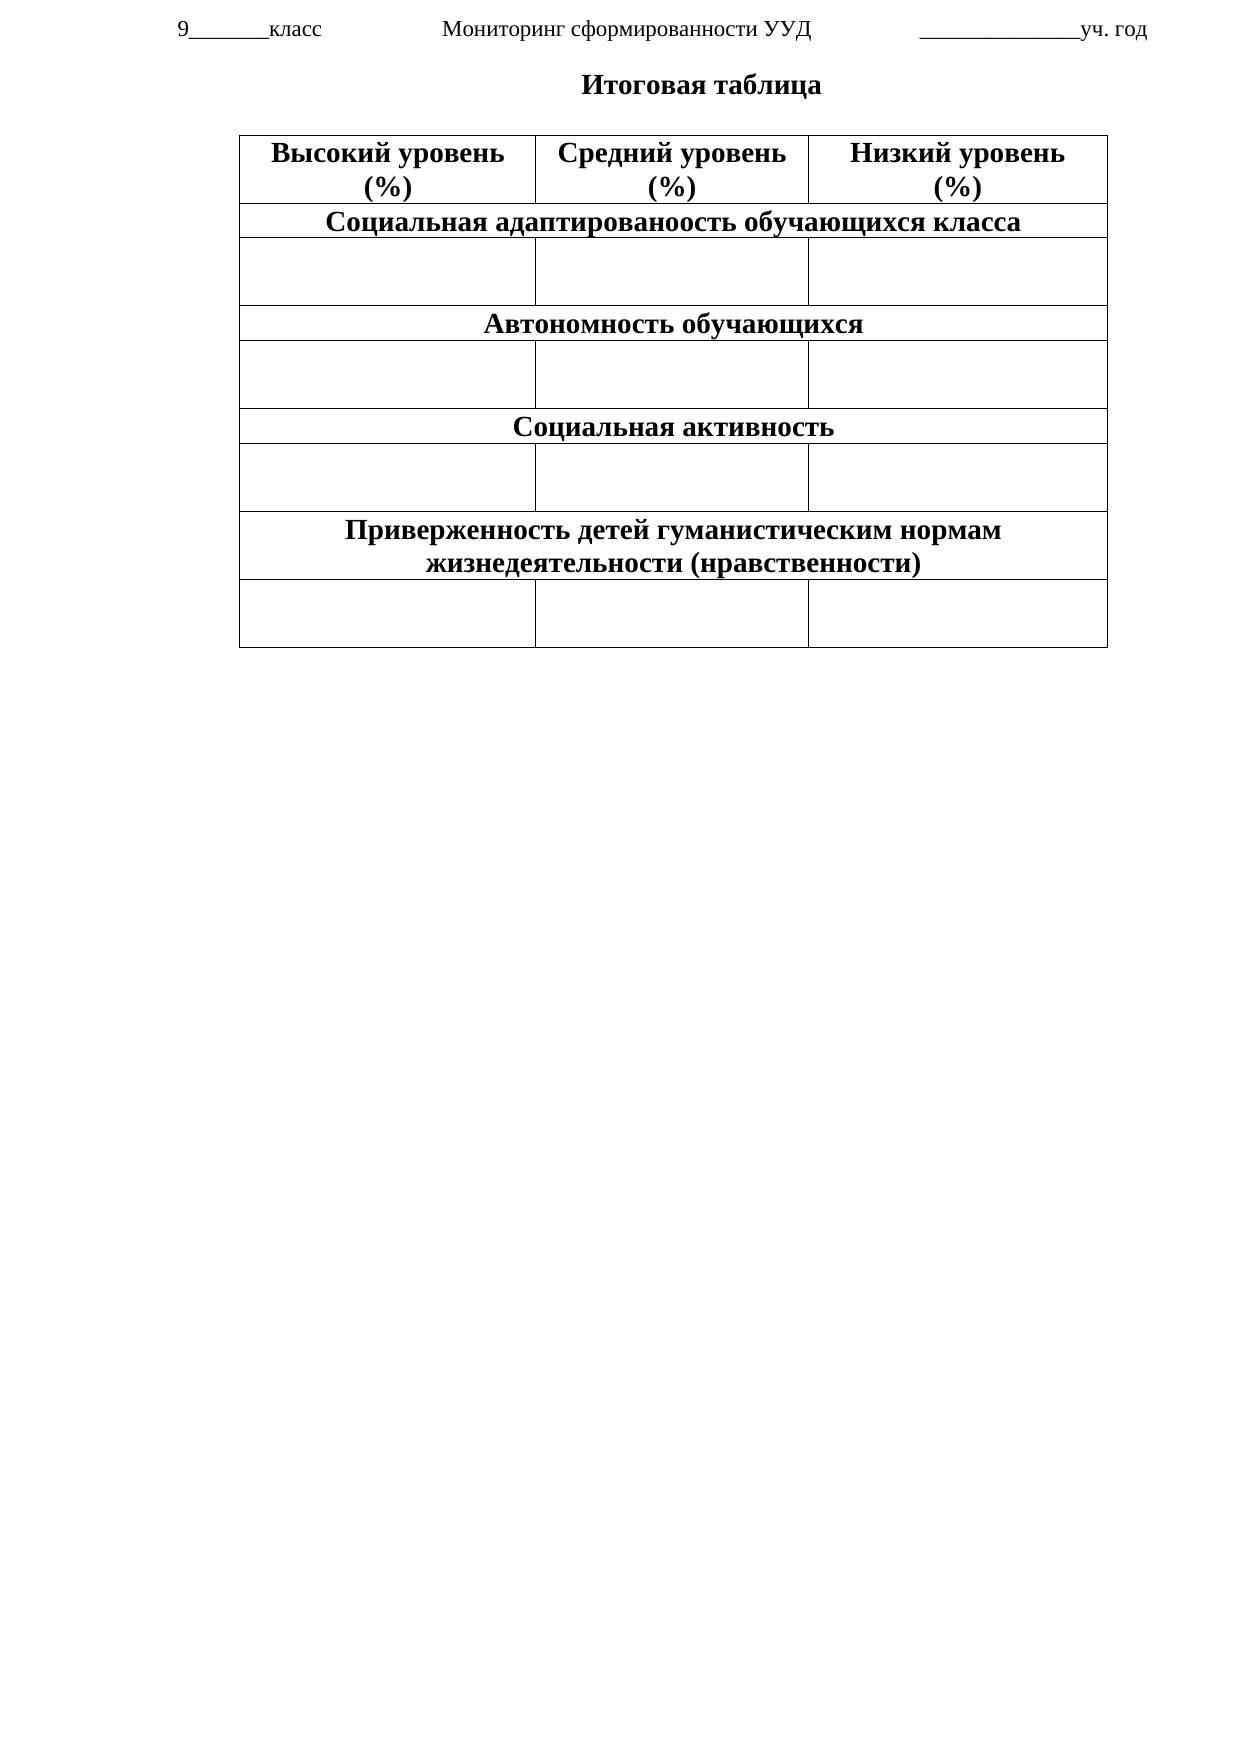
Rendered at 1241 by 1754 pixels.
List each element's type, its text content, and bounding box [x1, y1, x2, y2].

table_cell Социальная адаптированоость обучающихся класса [240, 204, 1107, 237]
table_cell [536, 341, 808, 408]
table_cell [536, 444, 808, 511]
table_cell [809, 444, 1107, 511]
table_cell [240, 580, 535, 647]
table_cell Приверженность детей гуманистическим нормам жизнедеятельности (нравственности) [240, 512, 1107, 579]
table_cell [809, 238, 1107, 305]
table_header Средний уровень (%) [536, 136, 808, 203]
table_cell [536, 238, 808, 305]
table_cell Социальная активность [240, 409, 1107, 443]
table_header Низкий уровень (%) [809, 136, 1107, 203]
table_header Высокий уровень (%) [240, 136, 535, 203]
table_cell Автономность обучающихся [240, 306, 1107, 340]
text Итоговая таблица [251, 67, 1152, 101]
table_cell [536, 580, 808, 647]
table_cell [240, 444, 535, 511]
table_cell [809, 341, 1107, 408]
table_cell [240, 341, 535, 408]
table_cell [809, 580, 1107, 647]
table_cell [240, 238, 535, 305]
